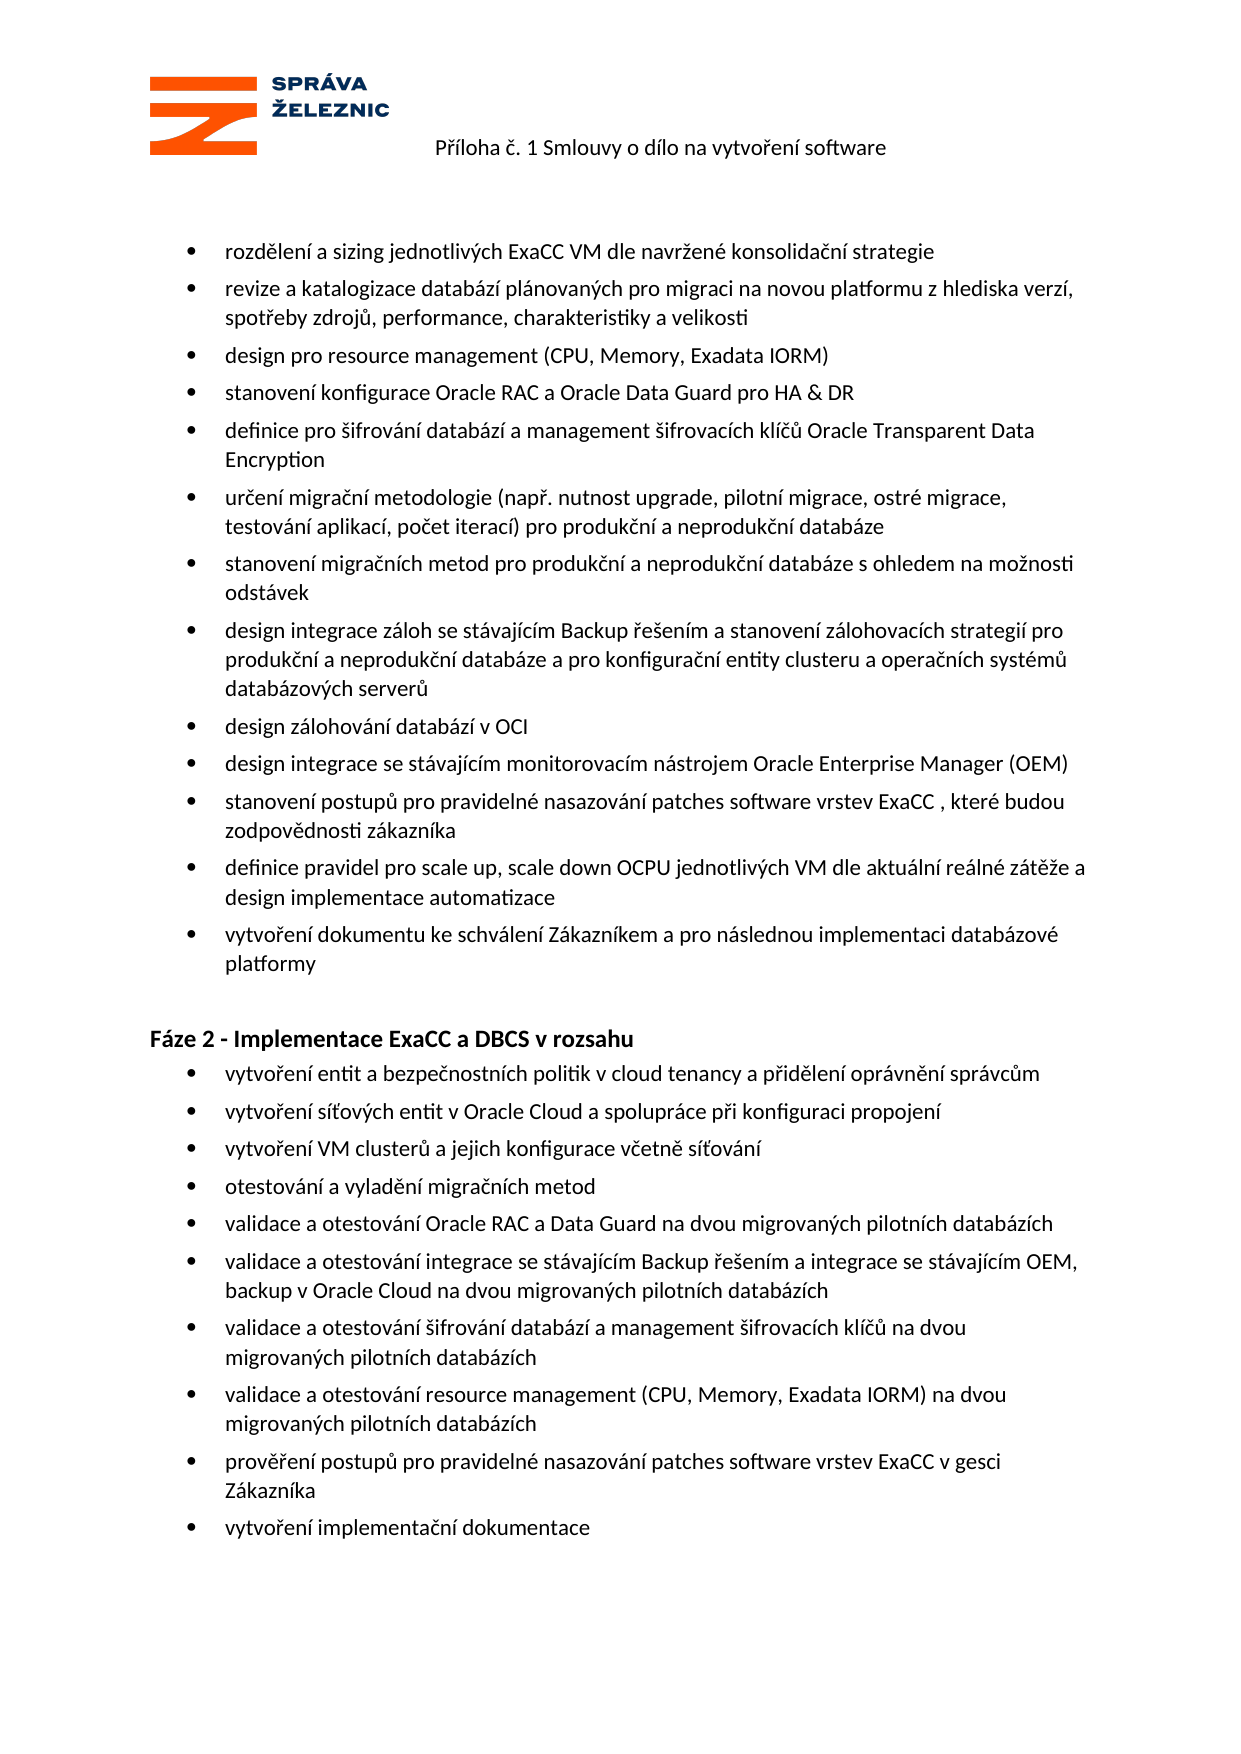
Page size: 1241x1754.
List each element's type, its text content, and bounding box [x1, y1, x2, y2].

list otestování a vyladění migračních metod [187, 1171, 1090, 1200]
list vytvoření VM clusterů a jejich konfigurace včetně síťování [187, 1133, 1090, 1162]
text Fáze 2 - Implementace ExaCC a DBCS v rozsahu [150, 1023, 1090, 1054]
list stanovení konfigurace Oracle RAC a Oracle Data Guard pro HA & DR [187, 377, 1090, 407]
list vytvoření implementační dokumentace [187, 1512, 1090, 1542]
list vytvoření entit a bezpečnostních politik v cloud tenancy a přidělení oprávnění správcům [187, 1058, 1090, 1087]
list určení migrační metodologie (např. nutnost upgrade, pilotní migrace, ostré migrace, testování aplikací, počet iterací) pro produkční a neprodukční databáze [187, 482, 1090, 540]
list validace a otestování integrace se stávajícím Backup řešením a integrace se stávajícím OEM, backup v Oracle Cloud na dvou migrovaných pilotních databázích [187, 1246, 1090, 1304]
list design integrace se stávajícím monitorovacím nástrojem Oracle Enterprise Manager (OEM) [187, 748, 1090, 777]
list definice pravidel pro scale up, scale down OCPU jednotlivých VM dle aktuální reálné zátěže a design implementace automatizace [187, 852, 1090, 911]
list rozdělení a sizing jednotlivých ExaCC VM dle navržené konsolidační strategie [187, 236, 1090, 265]
list design integrace záloh se stávajícím Backup řešením a stanovení zálohovacích strategií pro produkční a neprodukční databáze a pro konfigurační entity clusteru a operačních systémů databázových serverů [187, 615, 1090, 702]
list stanovení postupů pro pravidelné nasazování patches software vrstev ExaCC , které budou zodpovědnosti zákazníka [187, 786, 1090, 844]
list definice pro šifrování databází a management šifrovacích klíčů Oracle Transparent Data Encryption [187, 415, 1090, 473]
list revize a katalogizace databází plánovaných pro migraci na novou platformu z hlediska verzí, spotřeby zdrojů, performance, charakteristiky a velikosti [187, 273, 1090, 332]
list design pro resource management (CPU, Memory, Exadata IORM) [187, 340, 1090, 369]
list vytvoření dokumentu ke schválení Zákazníkem a pro následnou implementaci databázové platformy [187, 919, 1090, 977]
list prověření postupů pro pravidelné nasazování patches software vrstev ExaCC v gesci Zákazníka [187, 1446, 1090, 1504]
list vytvoření síťových entit v Oracle Cloud a spolupráce při konfiguraci propojení [187, 1096, 1090, 1125]
list stanovení migračních metod pro produkční a neprodukční databáze s ohledem na možnosti odstávek [187, 548, 1090, 607]
list validace a otestování resource management (CPU, Memory, Exadata IORM) na dvou migrovaných pilotních databázích [187, 1379, 1090, 1437]
list design zálohování databází v OCI [187, 711, 1090, 740]
picture [150, 73, 389, 155]
list validace a otestování šifrování databází a management šifrovacích klíčů na dvou migrovaných pilotních databázích [187, 1312, 1090, 1371]
list validace a otestování Oracle RAC a Data Guard na dvou migrovaných pilotních databázích [187, 1208, 1090, 1237]
